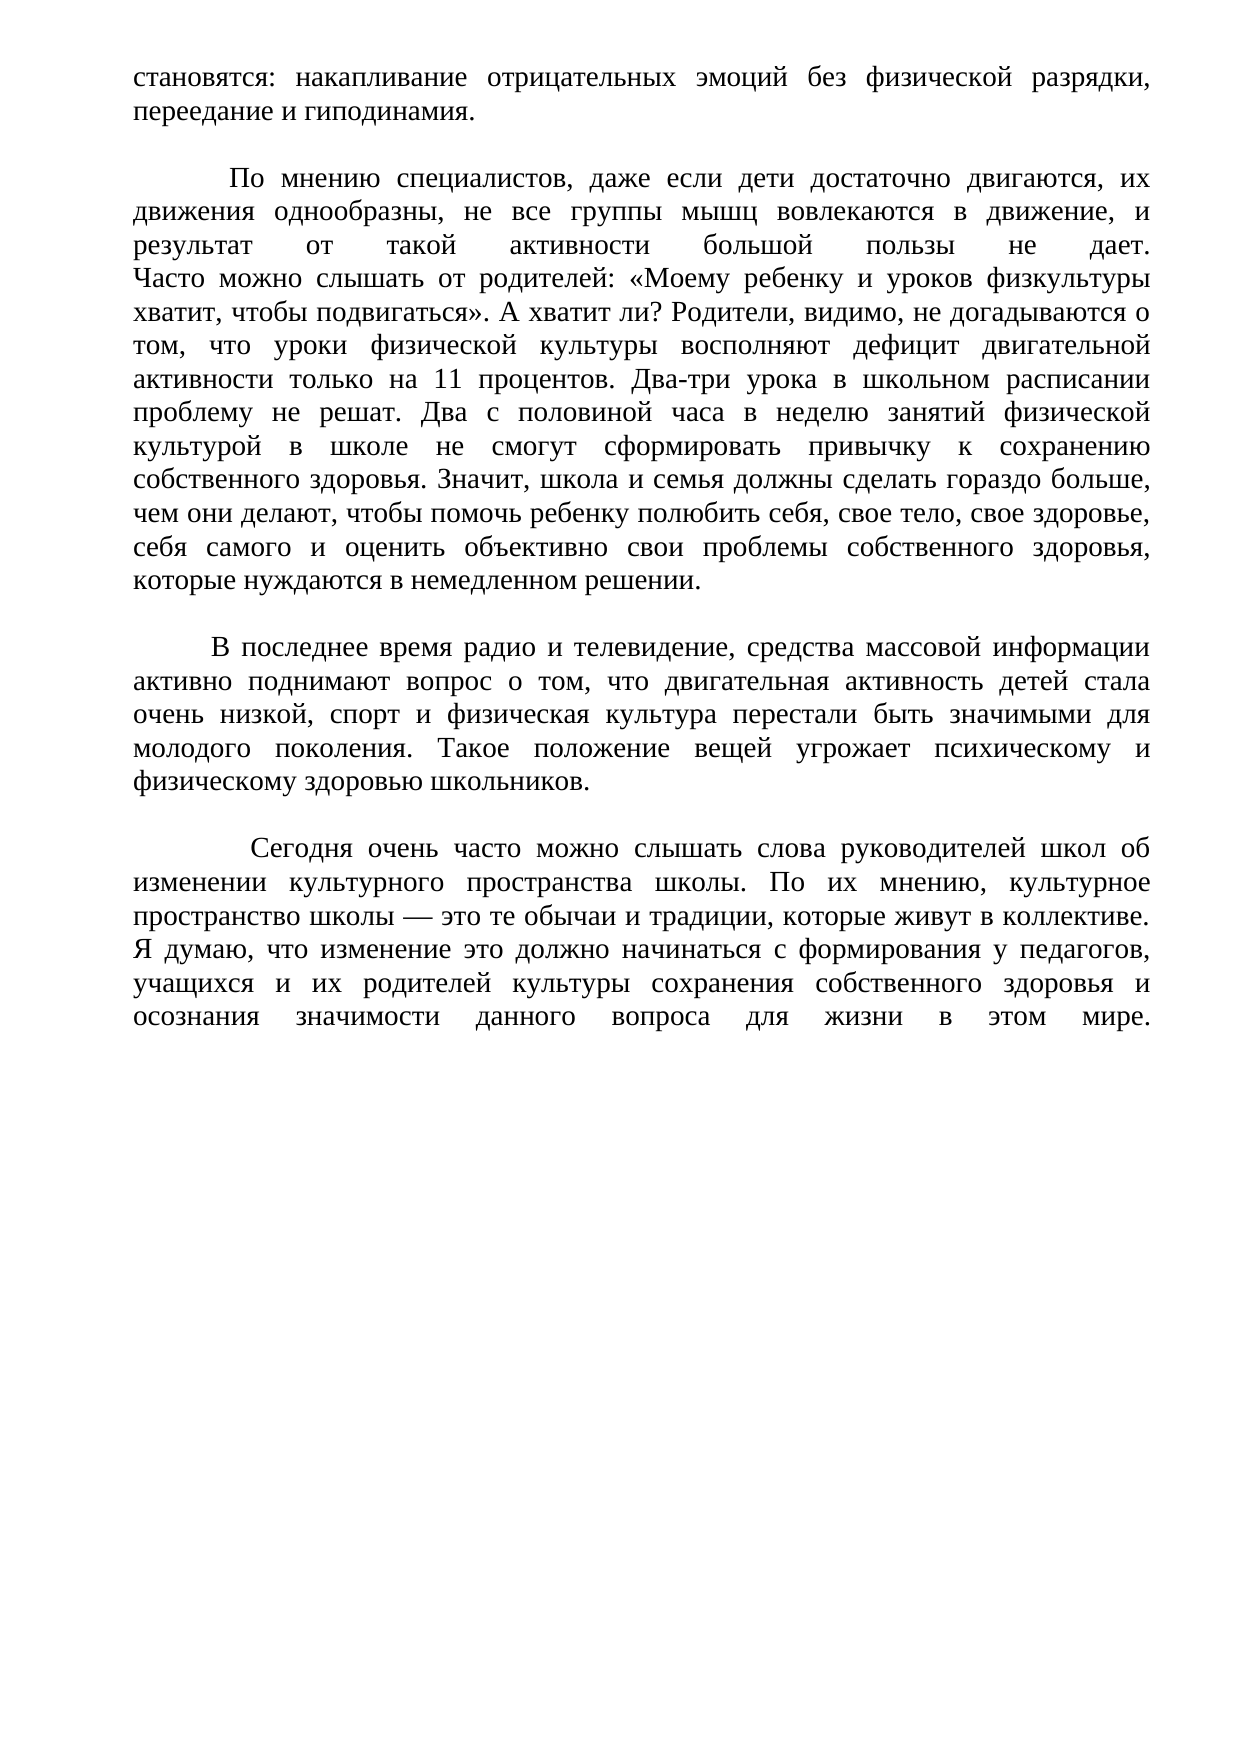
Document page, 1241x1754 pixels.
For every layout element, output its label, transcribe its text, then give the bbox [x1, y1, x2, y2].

text В последнее время радио и телевидение, средства массовой информации активно поднимают вопрос о том, что двигательная активность детей стала очень низкой, спорт и физическая культура перестали быть значимыми для молодого поколения. Такое положение вещей угрожает психическому и физическому здоровью школьников. [133, 596, 1152, 797]
text По мнению специалистов, даже если дети достаточно двигаются, их движения однообразны, не все группы мышц вовлекаются в движение, и результат от такой активности большой пользы не дает. Часто можно слышать от родителей: «Моему ребенку и уроков физкультуры хватит, чтобы подвигаться». А хватит ли? Родители, видимо, не догадываются о том, что уроки физической культуры восполняют дефицит двигательной активности только на 11 процентов. Два-три урока в школьном расписании проблему не решат. Два с половиной часа в неделю занятий физической культурой в школе не смогут сформировать привычку к сохранению собственного здоровья. Значит, школа и семья должны сделать гораздо больше, чем они делают, чтобы помочь ребенку полюбить себя, свое тело, свое здоровье, себя самого и оценить объективно свои проблемы собственного здоровья, которые нуждаются в немедленном решении. [133, 126, 1152, 596]
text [133, 59, 1152, 126]
text Сегодня очень часто можно слышать слова руководителей школ об изменении культурного пространства школы. По их мнению, культурное пространство школы — это те обычаи и традиции, которые живут в коллективе. Я думаю, что изменение это должно начинаться с формирования у педагогов, учащихся и их родителей культуры сохранения собственного здоровья и осознания значимости данного вопроса для жизни в этом мире. [133, 797, 1152, 1094]
